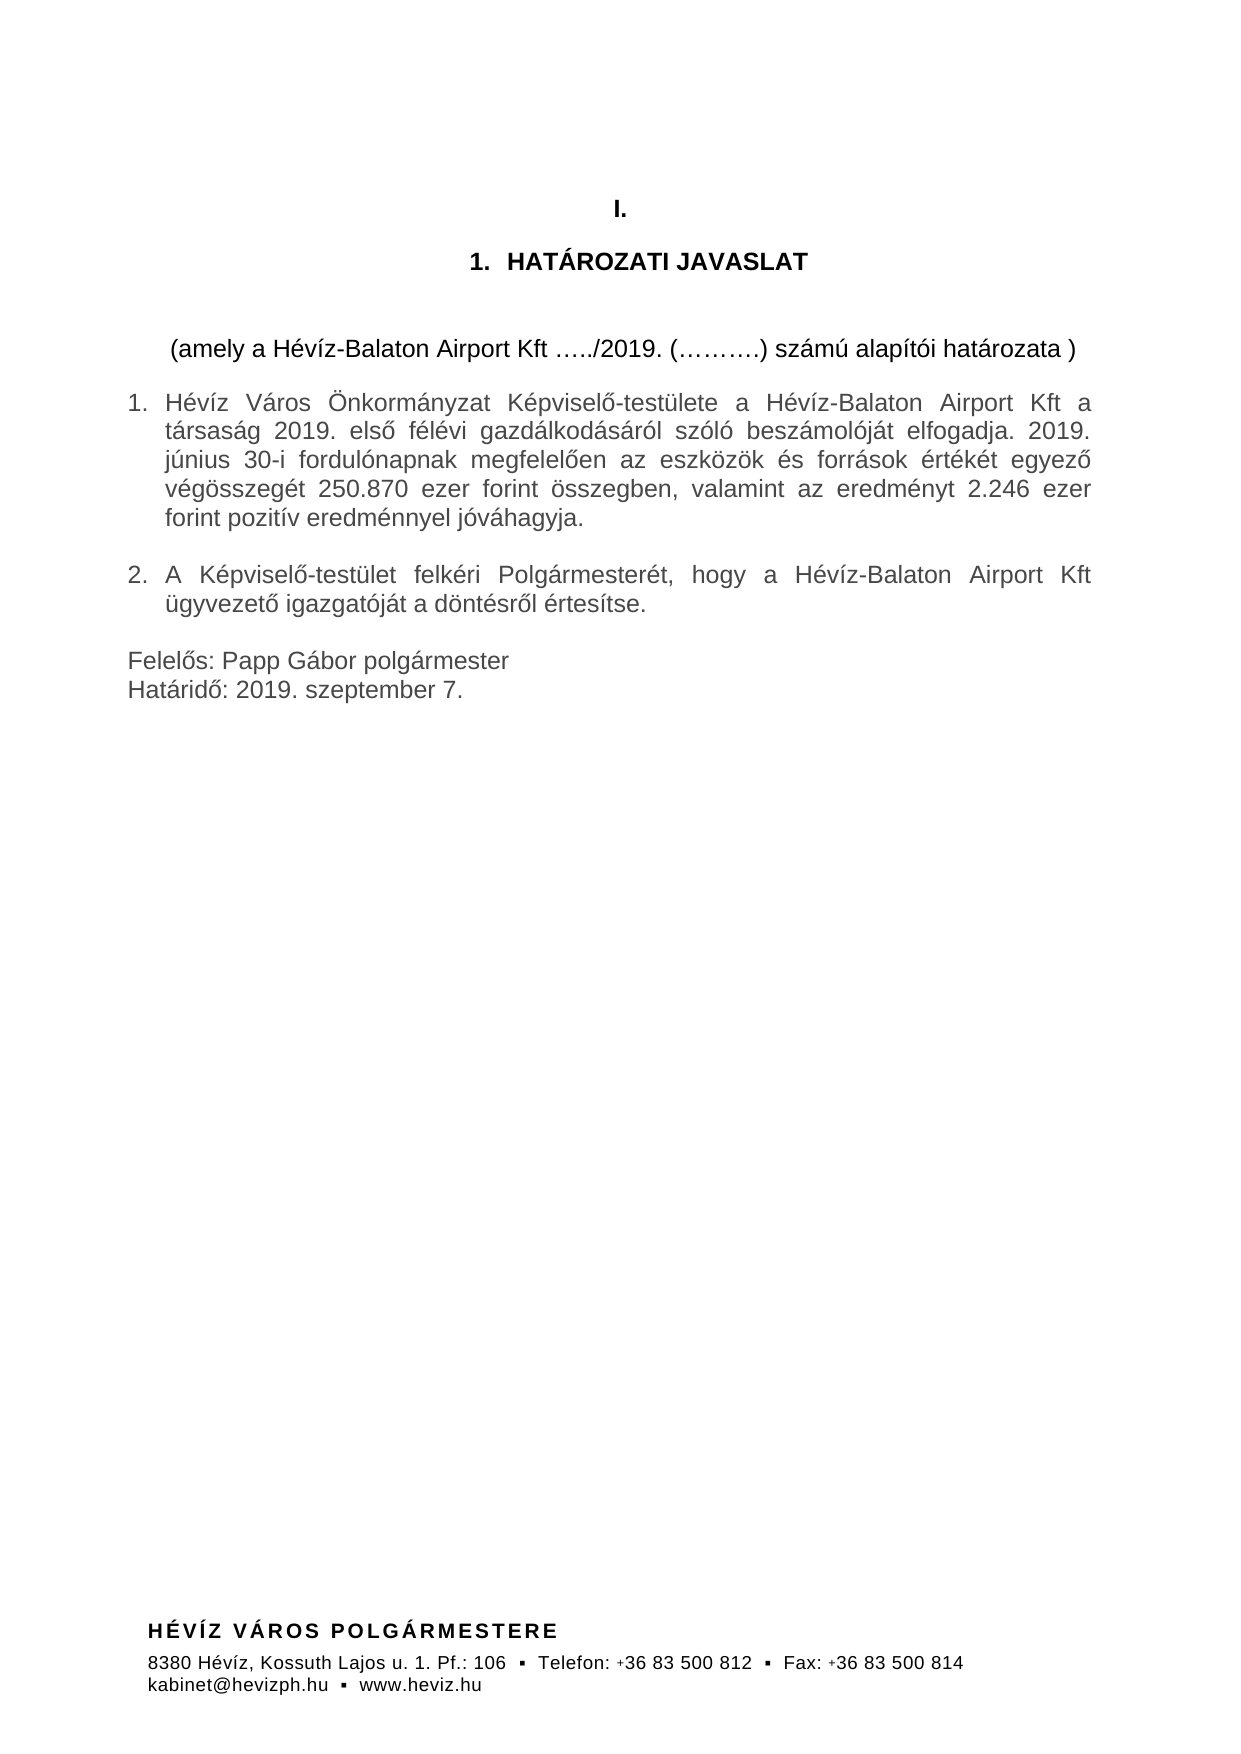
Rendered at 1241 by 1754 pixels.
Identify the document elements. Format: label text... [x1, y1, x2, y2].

list Hévíz Város Önkormányzat Képviselő-testülete a Hévíz-Balaton Airport Kft a társaság 2019. első félévi gazdálkodásáról szóló beszámolóját elfogadja. 2019. június 30-i fordulónapnak megfelelően az eszközök és források értékét egyező végösszegét 250.870 ezer forint összegben, valamint az eredményt 2.246 ezer forint pozitív eredménnyel jóváhagyja. [127, 387, 1093, 531]
list A Képviselő-testület felkéri Polgármesterét, hogy a Hévíz-Balaton Airport Kft ügyvezető igazgatóját a döntésről értesítse. [127, 560, 1093, 617]
text I. [148, 193, 1093, 222]
text Felelős: Papp Gábor polgármester [116, 646, 1093, 675]
list HATÁROZATI JAVASLAT [185, 247, 1093, 276]
text Határidő: 2019. szeptember 7. [116, 675, 1093, 704]
text (amely a Hévíz-Balaton Airport Kft …../2019. (……….) számú alapítói határozata ) [148, 334, 1093, 362]
